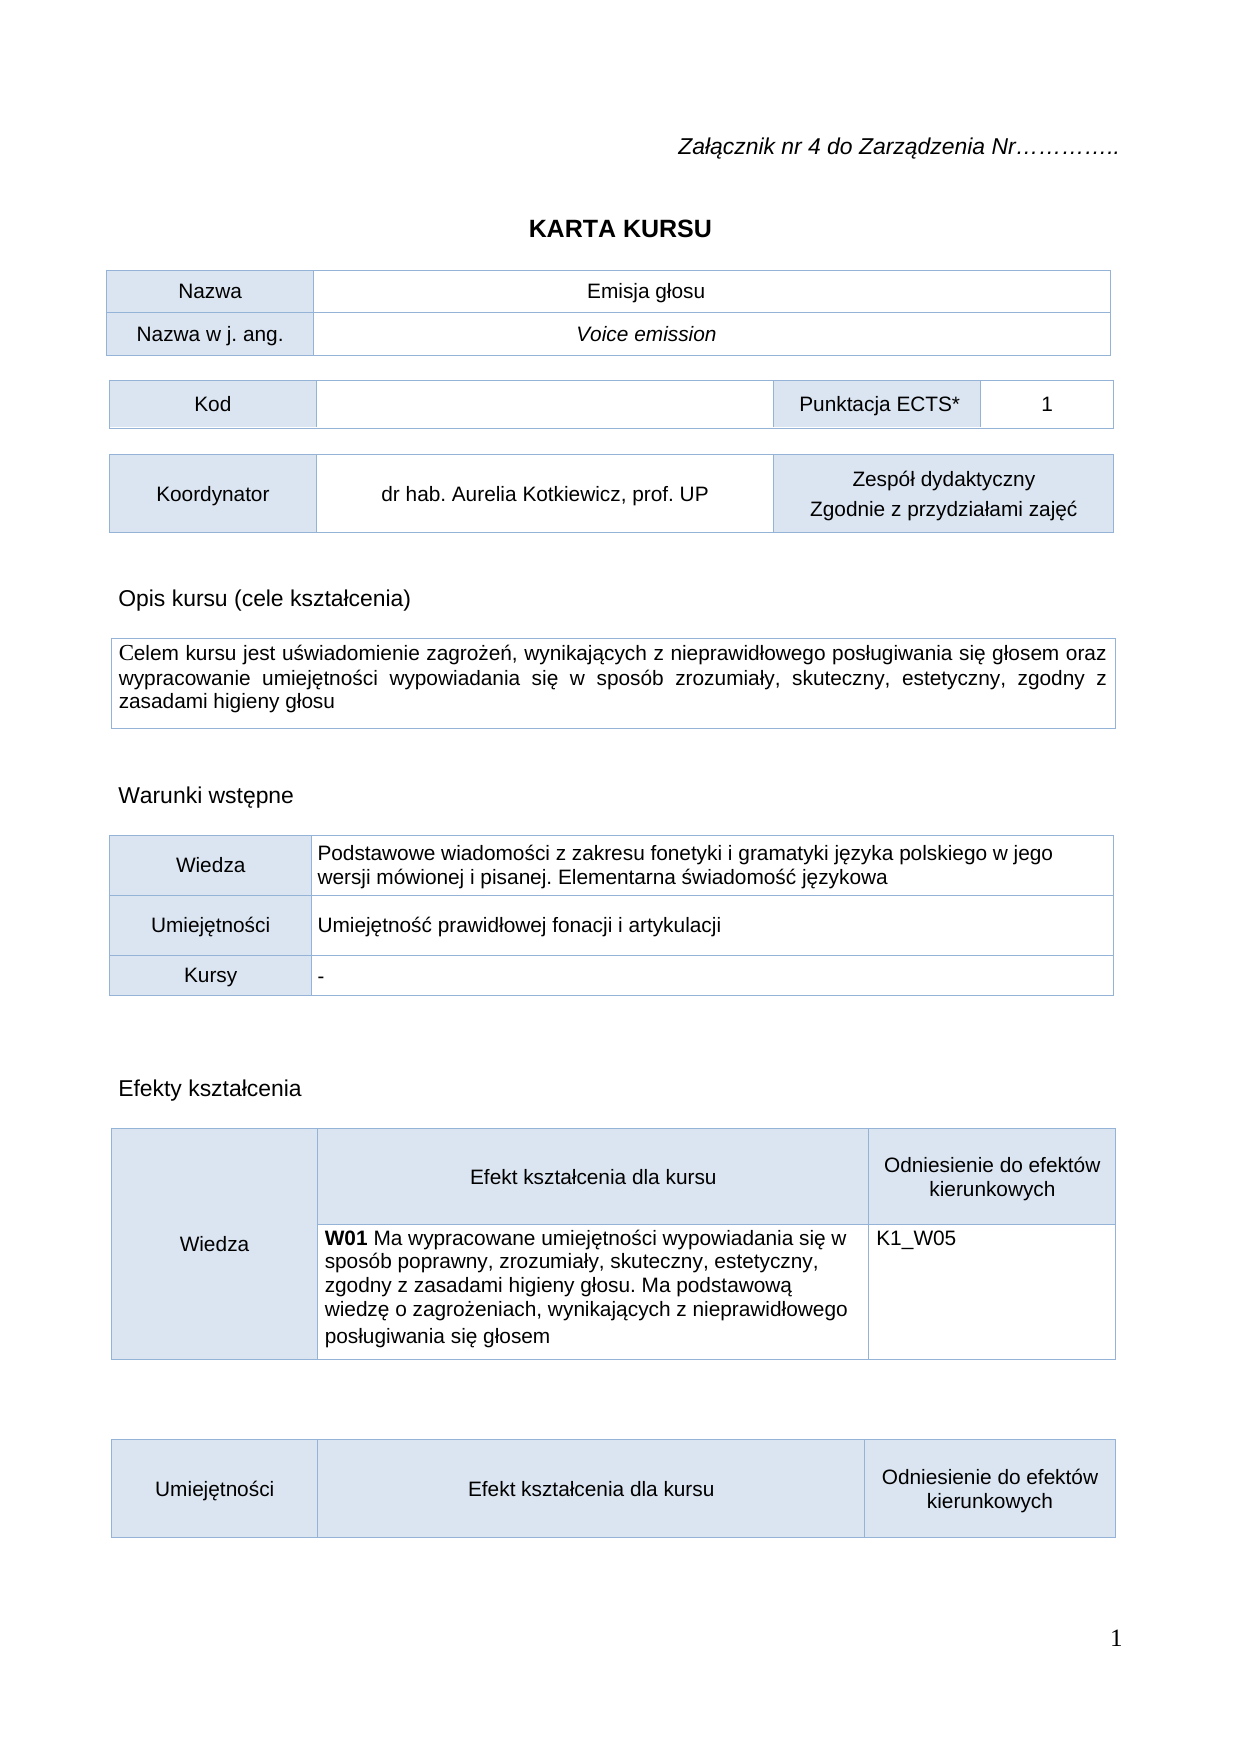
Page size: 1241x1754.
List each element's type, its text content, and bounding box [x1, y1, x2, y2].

text Opis kursu (cele kształcenia) [118, 585, 1122, 612]
table_header dr hab. Aurelia Kotkiewicz, prof. UP [317, 455, 773, 532]
table_header Zespół dydaktyczny Zgodnie z przydziałami zajęć [774, 455, 1113, 532]
table_header Koordynator [110, 455, 316, 532]
text Efekty kształcenia [118, 1075, 1122, 1101]
table_cell Umiejętność prawidłowej fonacji i artykulacji [312, 896, 1113, 955]
table_cell Umiejętności [110, 896, 311, 955]
table_header Wiedza [110, 836, 311, 895]
table_header Nazwa [107, 271, 313, 312]
table_header Efekt kształcenia dla kursu [318, 1440, 864, 1537]
table_cell Nazwa w j. ang. [107, 313, 313, 355]
table_cell W01 Ma wypracowane umiejętności wypowiadania się w sposób poprawny, zrozumiały, skuteczny, estetyczny, zgodny z zasadami higieny głosu. Ma podstawową wiedzę o zagrożeniach, wynikających z nieprawidłowego posługiwania się głosem [318, 1225, 868, 1359]
table_cell - [312, 956, 1113, 995]
table_cell Kursy [110, 956, 311, 995]
table_header Podstawowe wiadomości z zakresu fonetyki i gramatyki języka polskiego w jego wersji mówionej i pisanej. Elementarna świadomość językowa [312, 836, 1113, 895]
table_cell K1_W05 [869, 1225, 1115, 1359]
table_header Odniesienie do efektów kierunkowych [865, 1440, 1115, 1537]
text Załącznik nr 4 do Zarządzenia Nr………….. [118, 133, 1122, 159]
table_header Umiejętności [112, 1440, 317, 1537]
table_header [317, 381, 773, 427]
table_cell Voice emission [314, 313, 1110, 355]
table_header Odniesienie do efektów kierunkowych [869, 1129, 1115, 1224]
table_header Celem kursu jest uświadomienie zagrożeń, wynikających z nieprawidłowego posługiwania się głosem oraz wypracowanie umiejętności wypowiadania się w sposób zrozumiały, skuteczny, estetyczny, zgodny z zasadami higieny głosu [112, 639, 1115, 728]
table_header Emisja głosu [314, 271, 1110, 312]
table_header Kod [110, 381, 316, 427]
table_header Wiedza [112, 1129, 317, 1359]
table_header 1 [981, 381, 1113, 427]
text Warunki wstępne [118, 782, 1122, 808]
subtitle KARTA KURSU [118, 214, 1122, 243]
table_header Efekt kształcenia dla kursu [318, 1129, 868, 1224]
table_header Punktacja ECTS* [774, 381, 980, 427]
